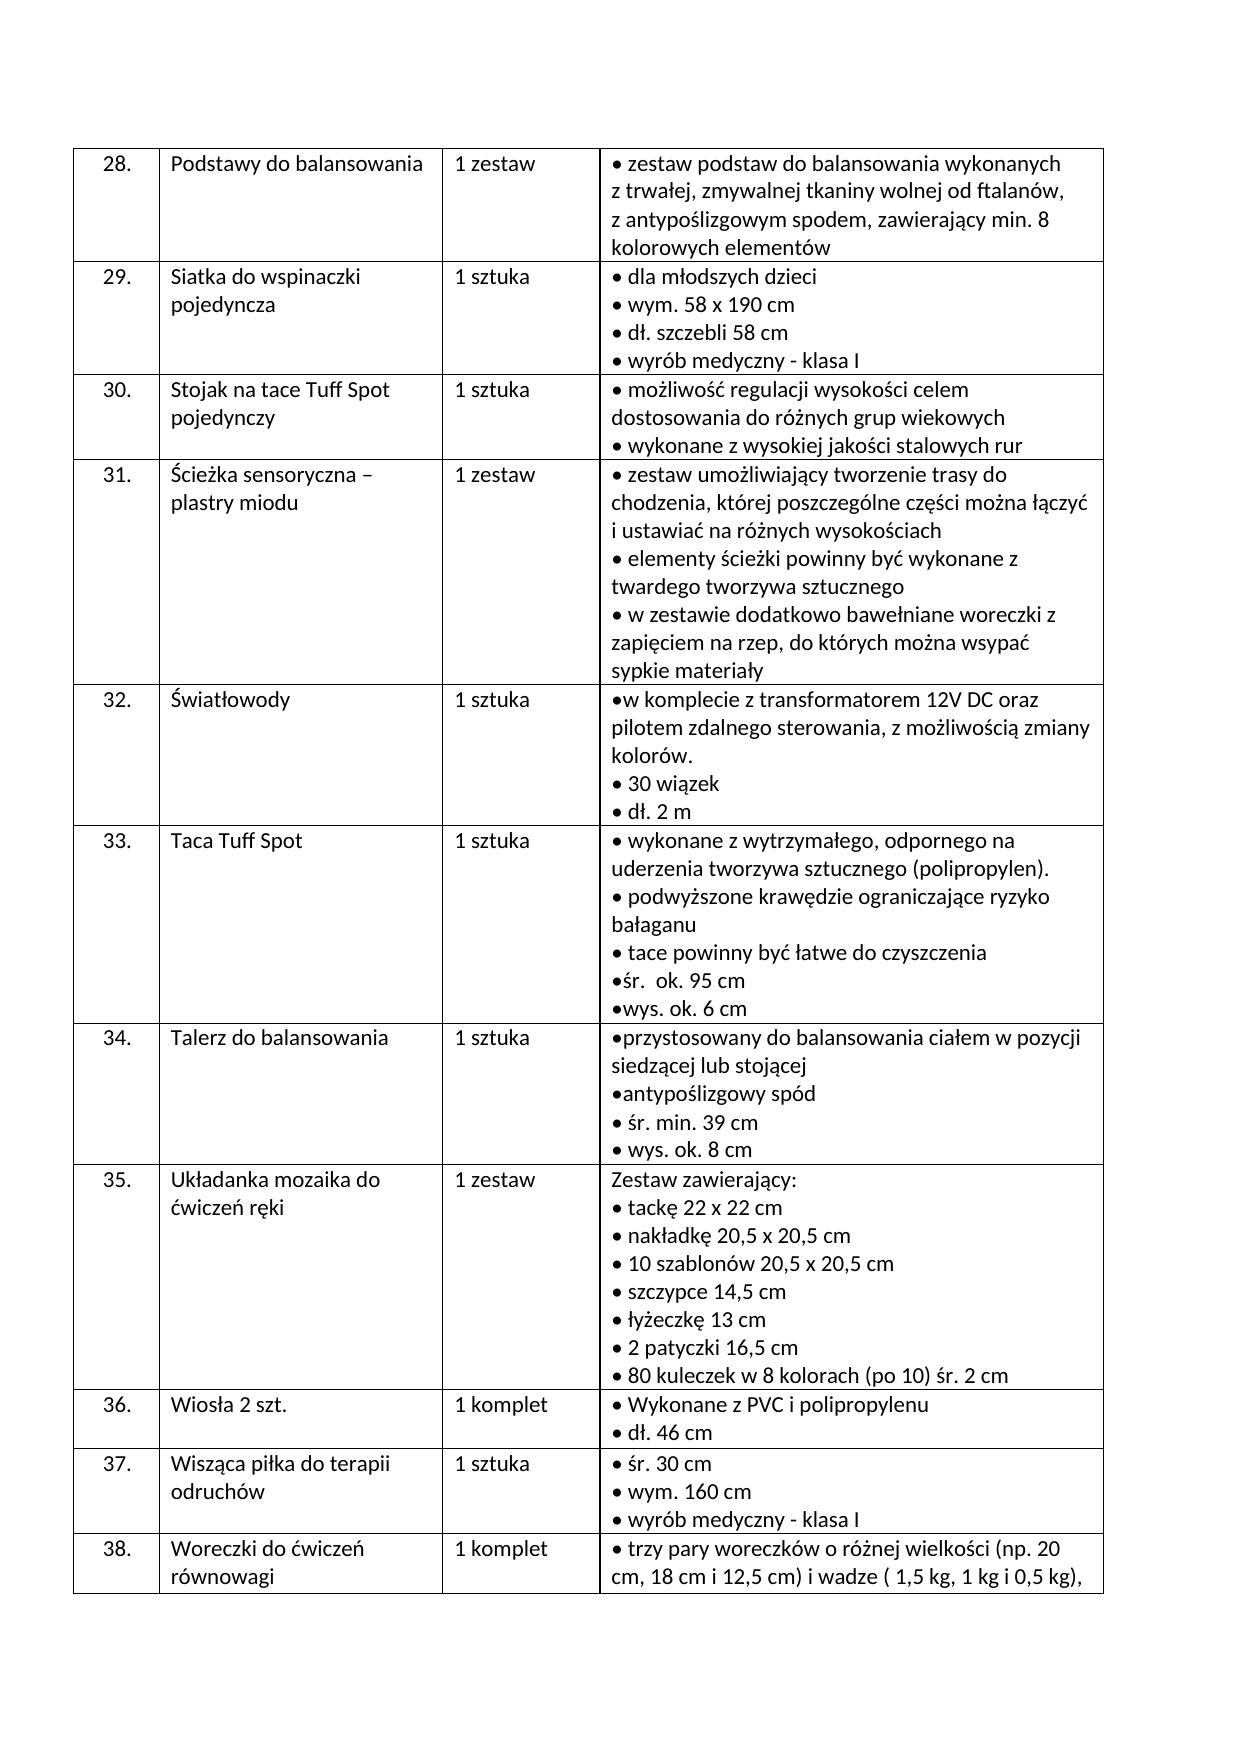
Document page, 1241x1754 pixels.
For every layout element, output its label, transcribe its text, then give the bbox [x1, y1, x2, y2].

table_cell 1 sztuka [443, 262, 599, 374]
table_cell •w komplecie z transformatorem 12V DC oraz pilotem zdalnego sterowania, z możliwością zmiany kolorów. • 30 wiązek • dł. 2 m [601, 685, 1103, 825]
table_cell • wykonane z wytrzymałego, odpornego na uderzenia tworzywa sztucznego (polipropylen). • podwyższone krawędzie ograniczające ryzyko bałaganu • tace powinny być łatwe do czyszczenia •śr. ok. 95 cm •wys. ok. 6 cm [601, 826, 1103, 1022]
table_cell Siatka do wspinaczki pojedyncza [160, 262, 442, 374]
table_cell [74, 1165, 159, 1389]
table_cell Układanka mozaika do ćwiczeń ręki [160, 1165, 442, 1389]
table_cell [74, 149, 159, 261]
table_cell [74, 375, 159, 459]
table_cell [74, 1390, 159, 1448]
table_cell Taca Tuff Spot [160, 826, 442, 1022]
table_cell Wisząca piłka do terapii odruchów [160, 1449, 442, 1533]
table_cell Talerz do balansowania [160, 1024, 442, 1164]
table_cell Zestaw zawierający: • tackę 22 x 22 cm • nakładkę 20,5 x 20,5 cm • 10 szablonów 20,5 x 20,5 cm • szczypce 14,5 cm • łyżeczkę 13 cm • 2 patyczki 16,5 cm • 80 kuleczek w 8 kolorach (po 10) śr. 2 cm [601, 1165, 1103, 1389]
table_cell Wiosła 2 szt. [160, 1390, 442, 1448]
table_cell 1 komplet [443, 1390, 599, 1448]
table_cell [74, 1024, 159, 1164]
table_cell [74, 460, 159, 684]
table_cell 1 zestaw [443, 1165, 599, 1389]
table_cell Podstawy do balansowania [160, 149, 442, 261]
table_cell 1 sztuka [443, 1449, 599, 1533]
table_cell 1 zestaw [443, 460, 599, 684]
table_cell 1 sztuka [443, 375, 599, 459]
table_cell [601, 1534, 1103, 1593]
table_cell 1 zestaw [443, 149, 599, 261]
table_cell 1 sztuka [443, 1024, 599, 1164]
table_cell •przystosowany do balansowania ciałem w pozycji siedzącej lub stojącej •antypoślizgowy spód • śr. min. 39 cm • wys. ok. 8 cm [601, 1024, 1103, 1164]
table_cell • zestaw podstaw do balansowania wykonanych z trwałej, zmywalnej tkaniny wolnej od ftalanów, z antypoślizgowym spodem, zawierający min. 8 kolorowych elementów [601, 149, 1103, 261]
table_cell Światłowody [160, 685, 442, 825]
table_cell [160, 1534, 442, 1593]
table_cell [74, 826, 159, 1022]
table_cell 1 komplet [443, 1534, 599, 1593]
table_cell • śr. 30 cm • wym. 160 cm • wyrób medyczny - klasa I [601, 1449, 1103, 1533]
table_cell [74, 685, 159, 825]
table_cell 1 sztuka [443, 826, 599, 1022]
table_cell • dla młodszych dzieci • wym. 58 x 190 cm • dł. szczebli 58 cm • wyrób medyczny - klasa I [601, 262, 1103, 374]
table_cell [74, 1534, 159, 1593]
table_cell • zestaw umożliwiający tworzenie trasy do chodzenia, której poszczególne części można łączyć i ustawiać na różnych wysokościach • elementy ścieżki powinny być wykonane z twardego tworzywa sztucznego • w zestawie dodatkowo bawełniane woreczki z zapięciem na rzep, do których można wsypać sypkie materiały [601, 460, 1103, 684]
table_cell [74, 262, 159, 374]
table_cell Ścieżka sensoryczna – plastry miodu [160, 460, 442, 684]
table_cell • Wykonane z PVC i polipropylenu • dł. 46 cm [601, 1390, 1103, 1448]
table_cell 1 sztuka [443, 685, 599, 825]
table_cell [74, 1449, 159, 1533]
table_cell • możliwość regulacji wysokości celem dostosowania do różnych grup wiekowych • wykonane z wysokiej jakości stalowych rur [601, 375, 1103, 459]
table_cell Stojak na tace Tuff Spot pojedynczy [160, 375, 442, 459]
